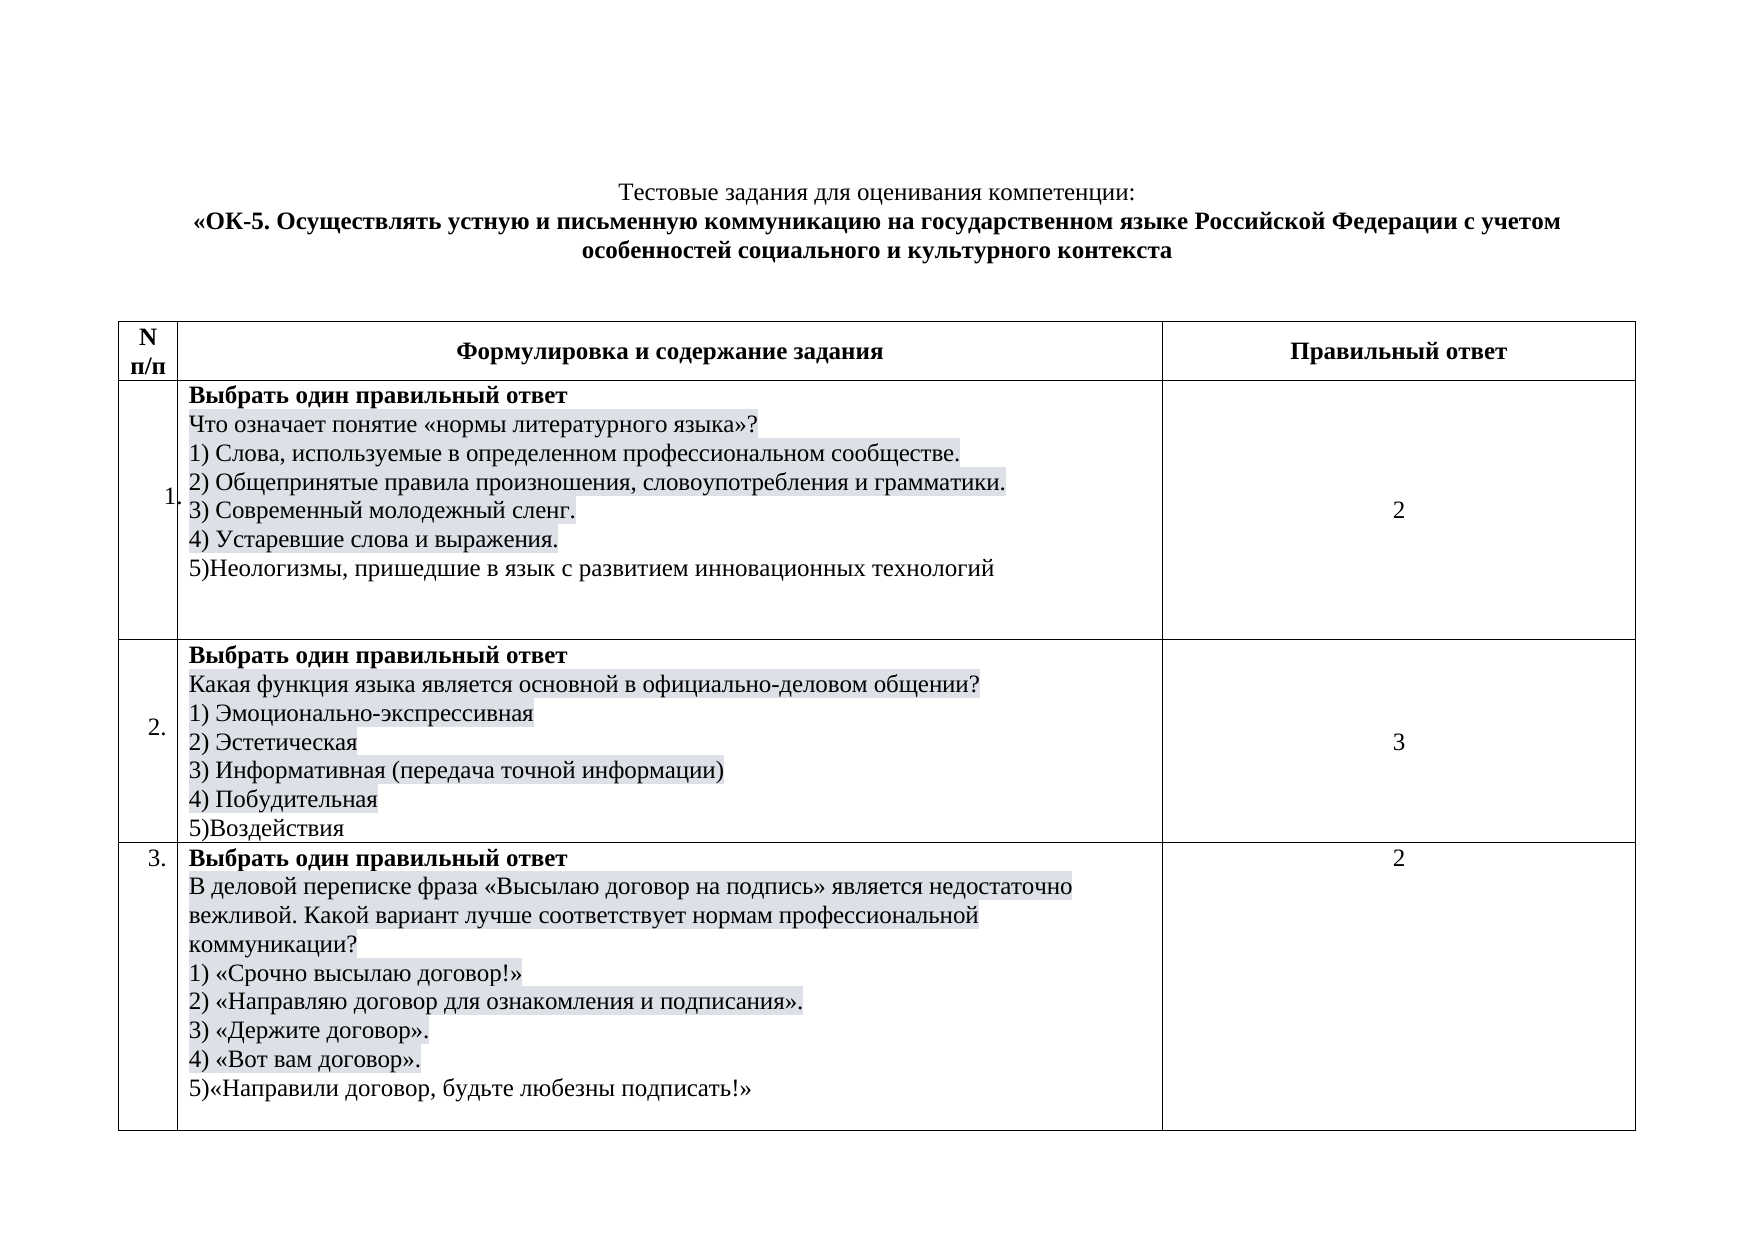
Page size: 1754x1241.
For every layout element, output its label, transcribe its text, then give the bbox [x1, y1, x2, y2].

table_cell Выбрать один правильный ответ Что означает понятие «нормы литературного языка»? 1) Слова, используемые в определенном профессиональном сообществе. 2) Общепринятые правила произношения, словоупотребления и грамматики. 3) Современный молодежный сленг. 4) Устаревшие слова и выражения. 5)Неологизмы, пришедшие в язык с развитием инновационных технологий [178, 381, 1162, 639]
table_cell 3 [1163, 640, 1635, 842]
table_cell 2 [1163, 381, 1635, 639]
table_header Формулировка и содержание задания [178, 322, 1162, 379]
table_cell [119, 381, 177, 639]
table_header N п/п [119, 322, 177, 379]
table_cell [178, 843, 1162, 1130]
text Тестовые задания для оценивания компетенции: [118, 177, 1636, 206]
table_cell Выбрать один правильный ответ Какая функция языка является основной в официально-деловом общении? 1) Эмоционально-экспрессивная 2) Эстетическая 3) Информативная (передача точной информации) 4) Побудительная 5)Воздействия [178, 640, 1162, 842]
table_header Правильный ответ [1163, 322, 1635, 379]
table_cell [119, 843, 177, 1130]
text «ОК-5. Осуществлять устную и письменную коммуникацию на государственном языке Российской Федерации с учетом особенностей социального и культурного контекста [118, 206, 1636, 263]
table_cell 2 [1163, 843, 1635, 1130]
table_cell [119, 640, 177, 842]
